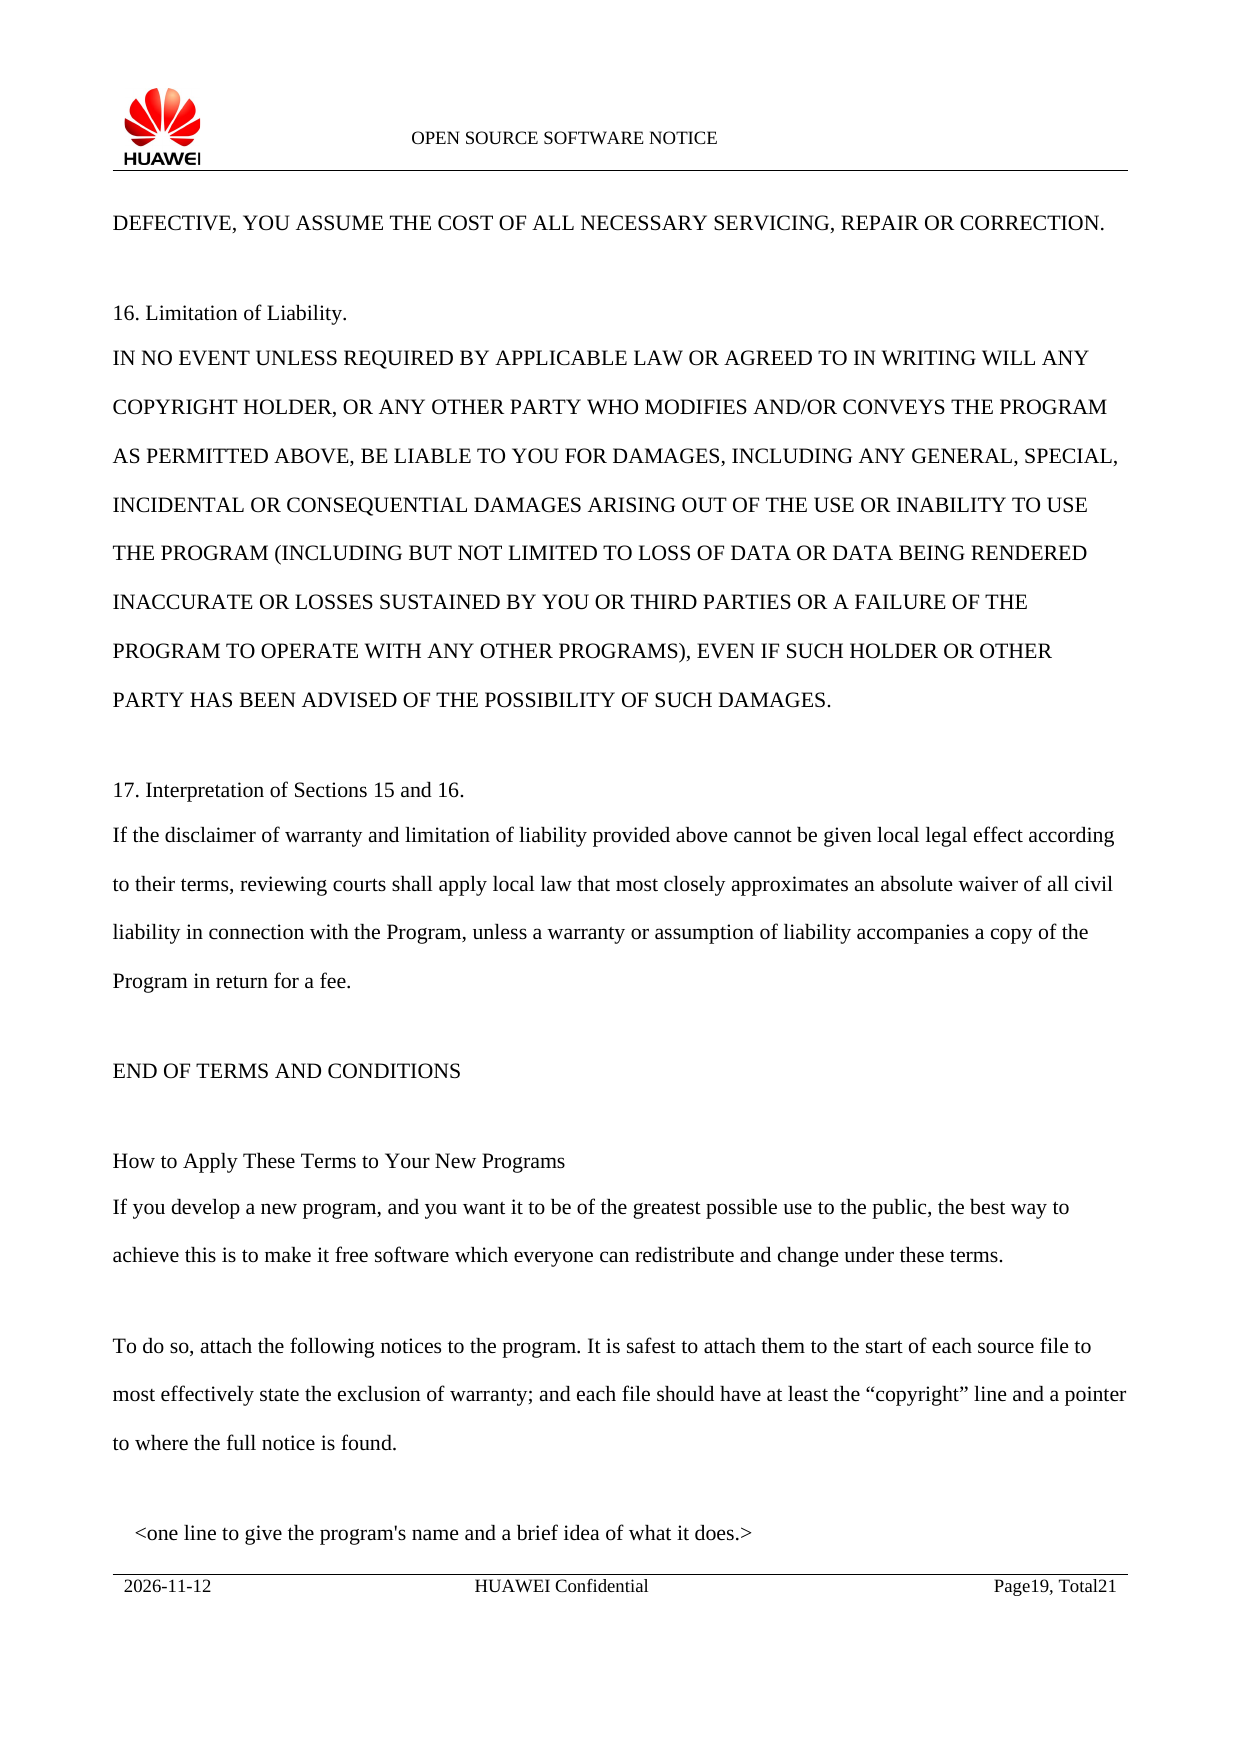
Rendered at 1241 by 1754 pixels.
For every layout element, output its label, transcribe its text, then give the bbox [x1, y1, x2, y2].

text How to Apply These Terms to Your New Programs [112, 1145, 1128, 1177]
text 16. Limitation of Liability. [112, 297, 1128, 329]
text <one line to give the program's name and a brief idea of what it does.> [112, 1517, 1128, 1549]
text If you develop a new program, and you want it to be of the greatest possible use to the public, the best way to achieve this is to make it free software which everyone can redistribute and change under these terms. [112, 1190, 1128, 1271]
text To do so, attach the following notices to the program. It is safest to attach them to the start of each source file to most effectively state the exclusion of warranty; and each file should have at least the “copyright” line and a pointer to where the full notice is found. [112, 1329, 1128, 1459]
text IN NO EVENT UNLESS REQUIRED BY APPLICABLE LAW OR AGREED TO IN WRITING WILL ANY COPYRIGHT HOLDER, OR ANY OTHER PARTY WHO MODIFIES AND/OR CONVEYS THE PROGRAM AS PERMITTED ABOVE, BE LIABLE TO YOU FOR DAMAGES, INCLUDING ANY GENERAL, SPECIAL, INCIDENTAL OR CONSEQUENTIAL DAMAGES ARISING OUT OF THE USE OR INABILITY TO USE THE PROGRAM (INCLUDING BUT NOT LIMITED TO LOSS OF DATA OR DATA BEING RENDERED INACCURATE OR LOSSES SUSTAINED BY YOU OR THIRD PARTIES OR A FAILURE OF THE PROGRAM TO OPERATE WITH ANY OTHER PROGRAMS), EVEN IF SUCH HOLDER OR OTHER PARTY HAS BEEN ADVISED OF THE POSSIBILITY OF SUCH DAMAGES. [112, 342, 1128, 715]
text END OF TERMS AND CONDITIONS [112, 1055, 1128, 1087]
text If the disclaimer of warranty and limitation of liability provided above cannot be given local legal effect according to their terms, reviewing courts shall apply local law that most closely approximates an absolute waiver of all civil liability in connection with the Program, unless a warranty or assumption of liability accompanies a copy of the Program in return for a fee. [112, 818, 1128, 997]
picture [124, 88, 201, 165]
text 17. Interpretation of Sections 15 and 16. [112, 773, 1128, 806]
